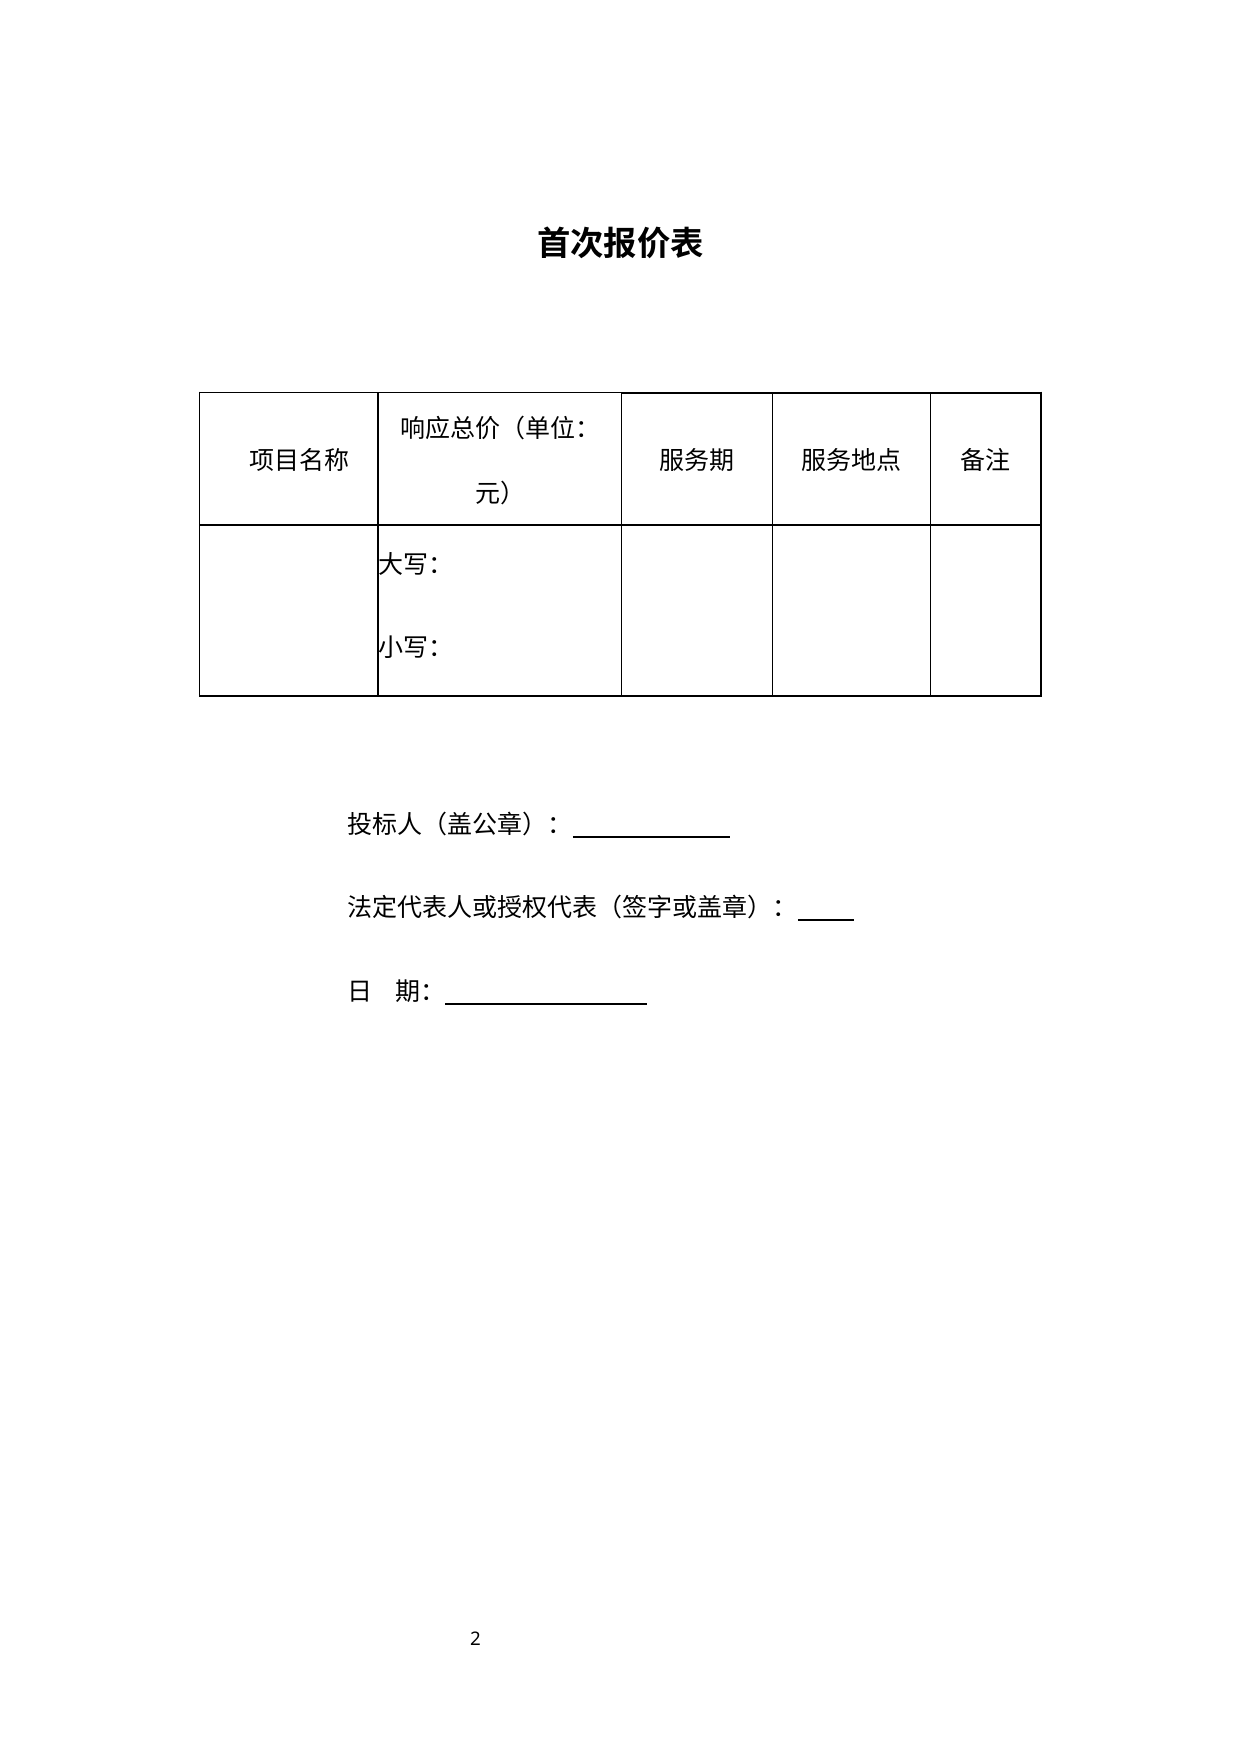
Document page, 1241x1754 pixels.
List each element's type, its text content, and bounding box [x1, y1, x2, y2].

table_cell [931, 526, 1040, 694]
text 投标人（盖公章）： [148, 790, 1092, 855]
table_header 项目名称 [200, 393, 377, 524]
table_cell [200, 526, 377, 694]
table_cell [773, 526, 930, 694]
text 日 期： [148, 957, 1092, 1022]
table_header 服务地点 [773, 394, 930, 524]
table_cell [622, 526, 772, 694]
table_header 服务期 [622, 394, 772, 524]
table_cell 大写： 小写： [379, 526, 621, 694]
table_header 备注 [931, 394, 1040, 524]
text 法定代表人或授权代表（签字或盖章）： [148, 873, 1092, 938]
subtitle 首次报价表 [148, 209, 1092, 274]
table_header 响应总价（单位：元） [379, 393, 621, 524]
